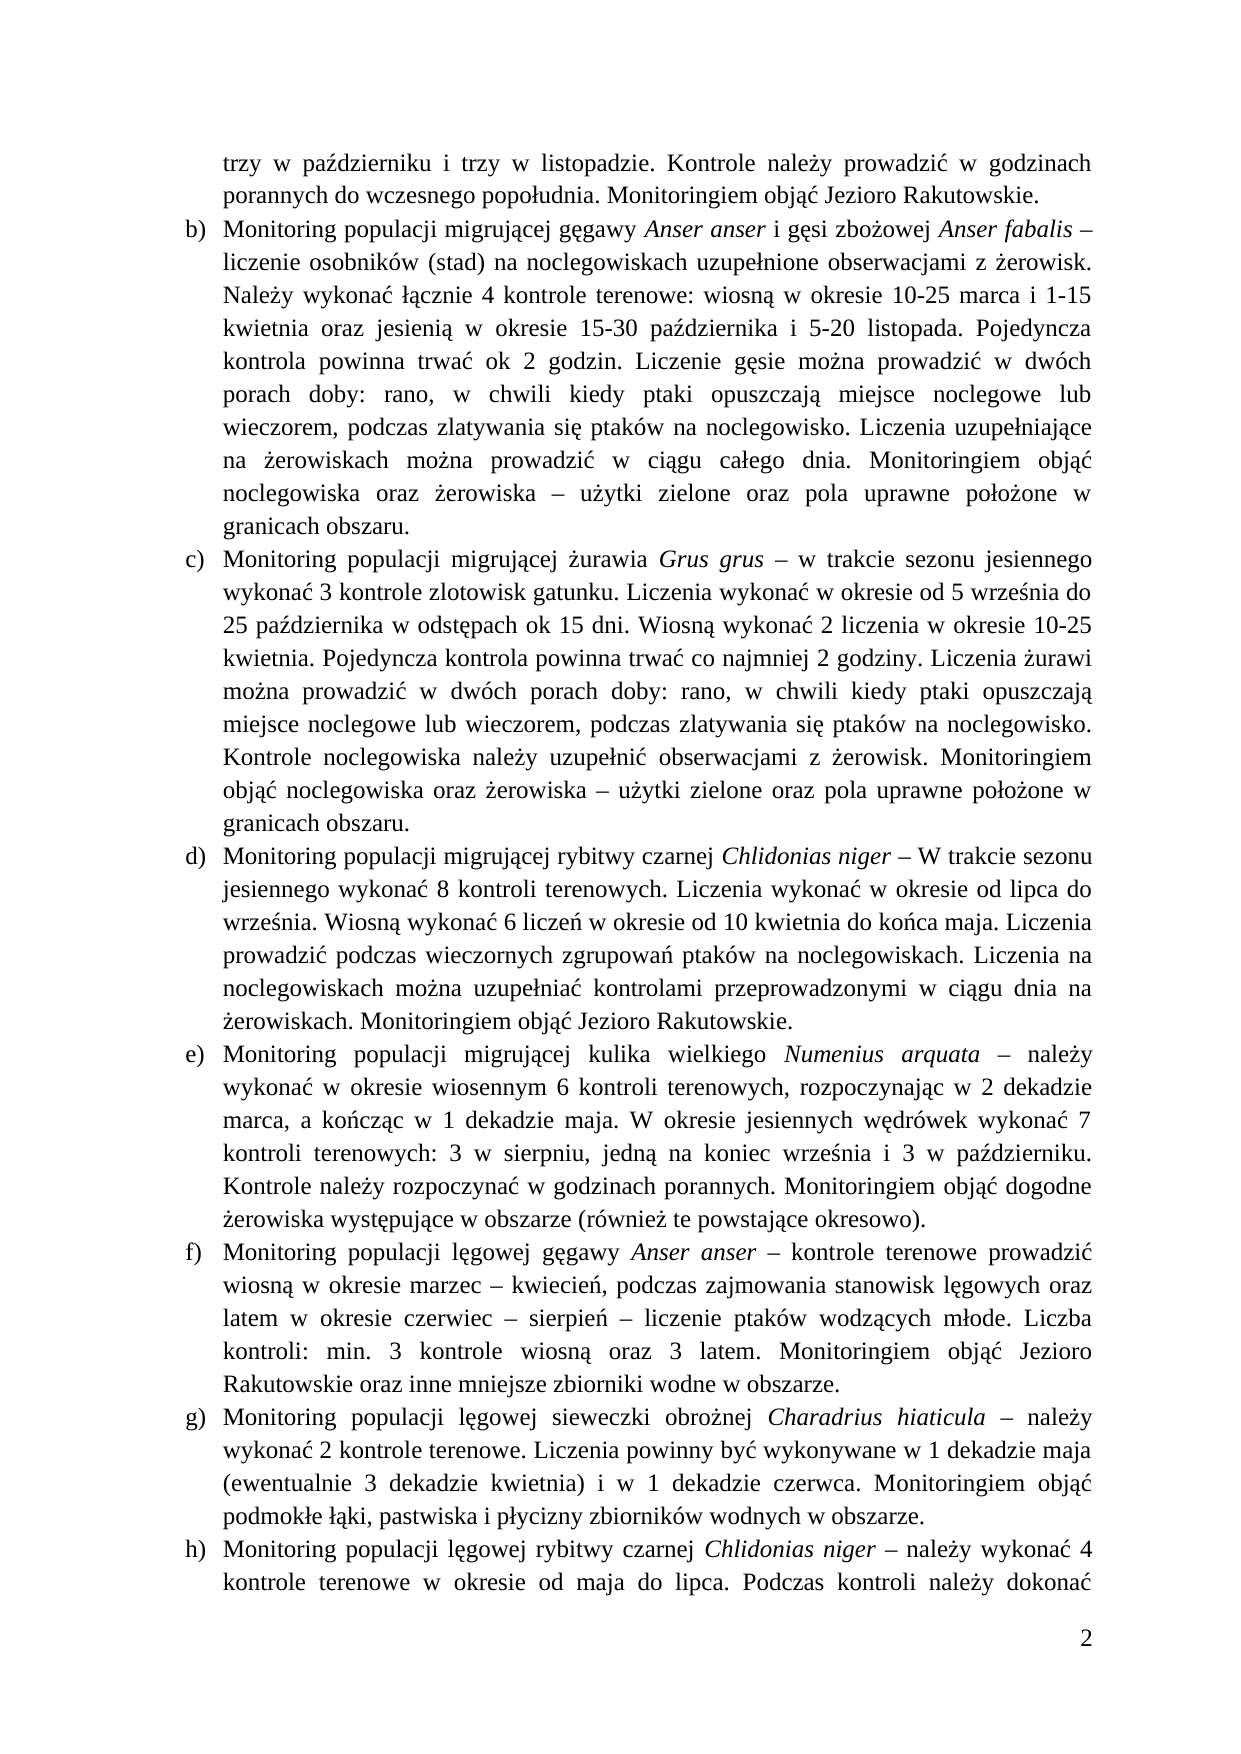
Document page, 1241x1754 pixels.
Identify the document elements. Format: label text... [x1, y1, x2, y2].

list Monitoring populacji migrującej żurawia Grus grus – w trakcie sezonu jesiennego wykonać 3 kontrole zlotowisk gatunku. Liczenia wykonać w okresie od 5 września do 25 października w odstępach ok 15 dni. Wiosną wykonać 2 liczenia w okresie 10-25 kwietnia. Pojedyncza kontrola powinna trwać co najmniej 2 godziny. Liczenia żurawi można prowadzić w dwóch porach doby: rano, w chwili kiedy ptaki opuszczają miejsce noclegowe lub wieczorem, podczas zlatywania się ptaków na noclegowisko. Kontrole noclegowiska należy uzupełnić obserwacjami z żerowisk. Monitoringiem objąć noclegowiska oraz żerowiska – użytki zielone oraz pola uprawne położone w granicach obszaru. [185, 544, 1093, 837]
list Monitoring populacji migrującej kulika wielkiego Numenius arquata – należy wykonać w okresie wiosennym 6 kontroli terenowych, rozpoczynając w 2 dekadzie marca, a kończąc w 1 dekadzie maja. W okresie jesiennych wędrówek wykonać 7 kontroli terenowych: 3 w sierpniu, jedną na koniec września i 3 w październiku. Kontrole należy rozpoczynać w godzinach porannych. Monitoringiem objąć dogodne żerowiska występujące w obszarze (również te powstające okresowo). [185, 1039, 1093, 1233]
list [185, 1534, 1093, 1596]
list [185, 148, 1093, 209]
list Monitoring populacji lęgowej sieweczki obrożnej Charadrius hiaticula – należy wykonać 2 kontrole terenowe. Liczenia powinny być wykonywane w 1 dekadzie maja (ewentualnie 3 dekadzie kwietnia) i w 1 dekadzie czerwca. Monitoringiem objąć podmokłe łąki, pastwiska i płycizny zbiorników wodnych w obszarze. [185, 1402, 1093, 1530]
list Monitoring populacji migrującej gęgawy Anser anser i gęsi zbożowej Anser fabalis – liczenie osobników (stad) na noclegowiskach uzupełnione obserwacjami z żerowisk. Należy wykonać łącznie 4 kontrole terenowe: wiosną w okresie 10-25 marca i 1-15 kwietnia oraz jesienią w okresie 15-30 października i 5-20 listopada. Pojedyncza kontrola powinna trwać ok 2 godzin. Liczenie gęsie można prowadzić w dwóch porach doby: rano, w chwili kiedy ptaki opuszczają miejsce noclegowe lub wieczorem, podczas zlatywania się ptaków na noclegowisko. Liczenia uzupełniające na żerowiskach można prowadzić w ciągu całego dnia. Monitoringiem objąć noclegowiska oraz żerowiska – użytki zielone oraz pola uprawne położone w granicach obszaru. [185, 214, 1093, 539]
list Monitoring populacji migrującej rybitwy czarnej Chlidonias niger – W trakcie sezonu jesiennego wykonać 8 kontroli terenowych. Liczenia wykonać w okresie od lipca do września. Wiosną wykonać 6 liczeń w okresie od 10 kwietnia do końca maja. Liczenia prowadzić podczas wieczornych zgrupowań ptaków na noclegowiskach. Liczenia na noclegowiskach można uzupełniać kontrolami przeprowadzonymi w ciągu dnia na żerowiskach. Monitoringiem objąć Jezioro Rakutowskie. [185, 841, 1093, 1035]
list Monitoring populacji lęgowej gęgawy Anser anser – kontrole terenowe prowadzić wiosną w okresie marzec – kwiecień, podczas zajmowania stanowisk lęgowych oraz latem w okresie czerwiec – sierpień – liczenie ptaków wodzących młode. Liczba kontroli: min. 3 kontrole wiosną oraz 3 latem. Monitoringiem objąć Jezioro Rakutowskie oraz inne mniejsze zbiorniki wodne w obszarze. [185, 1237, 1093, 1398]
